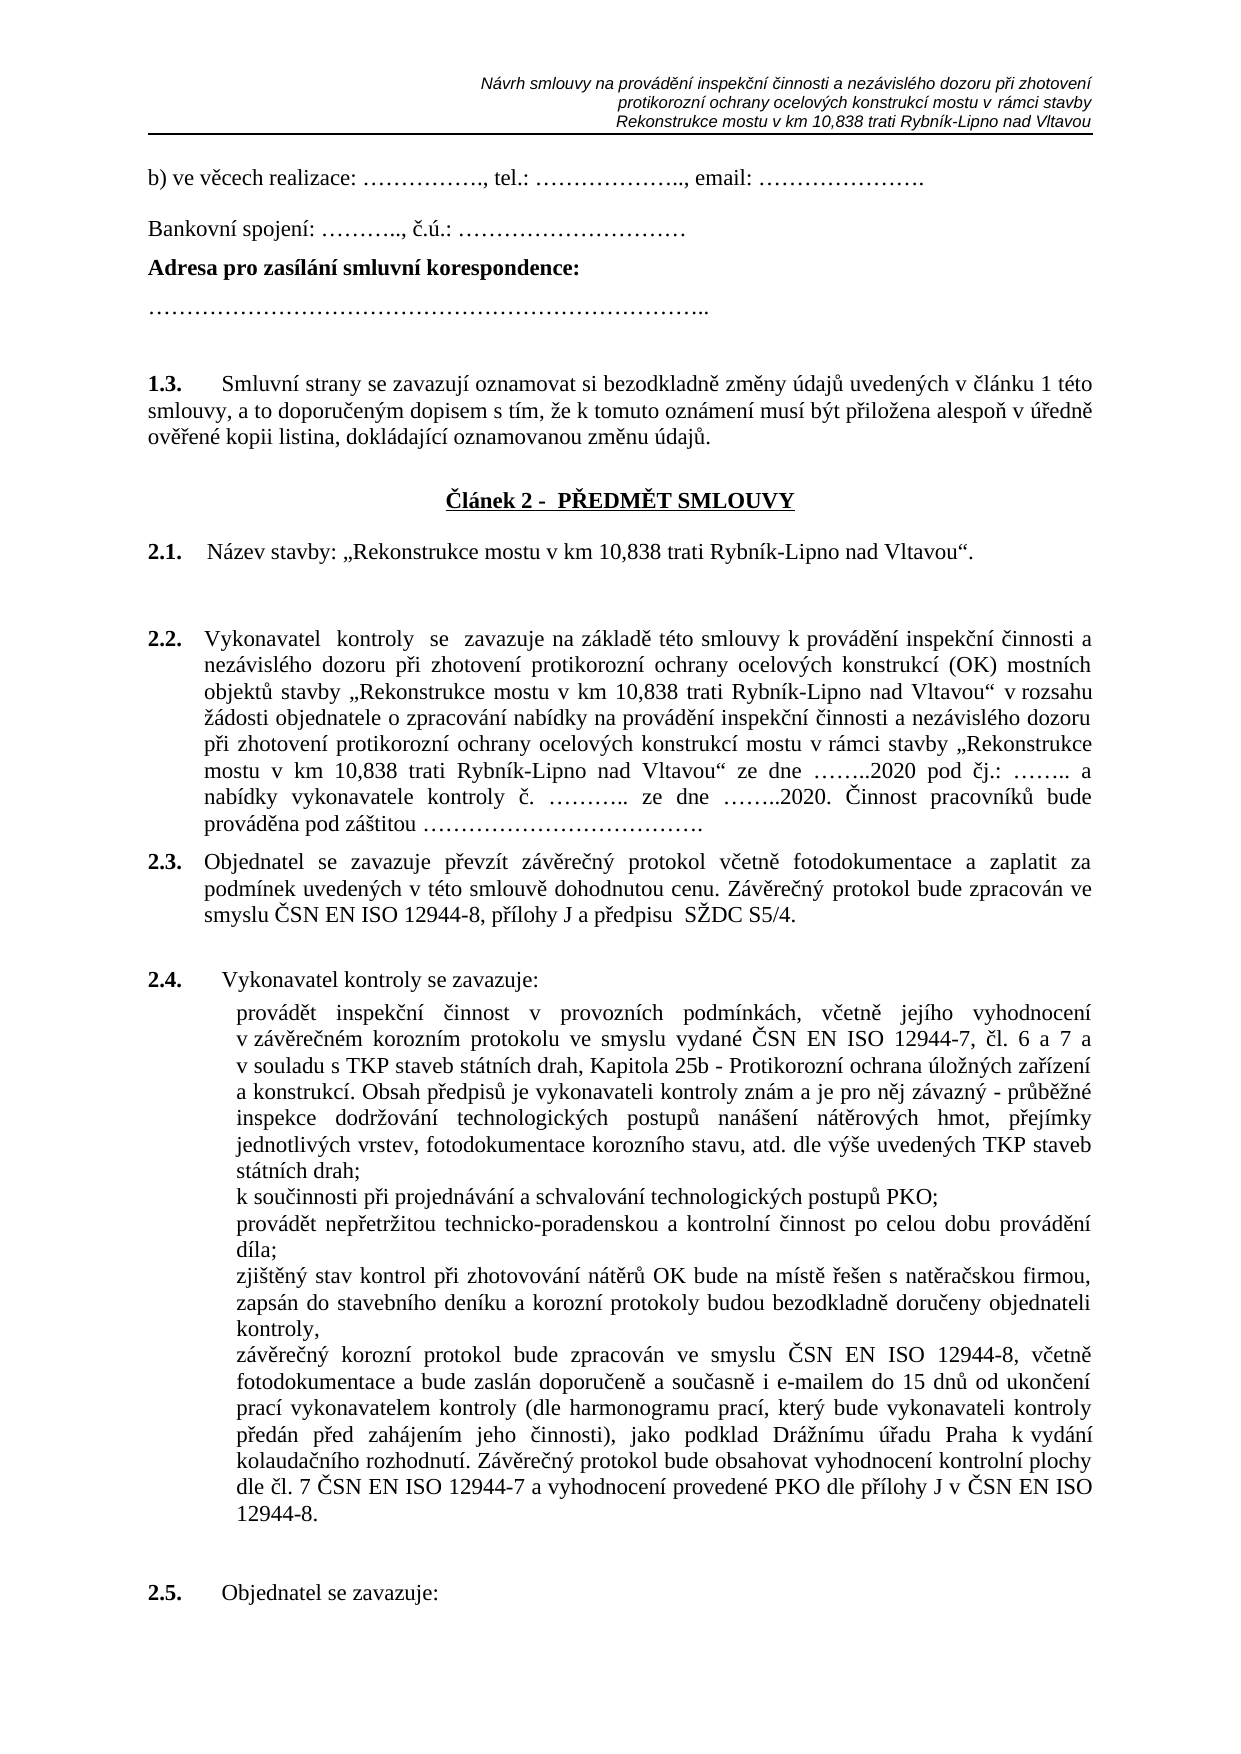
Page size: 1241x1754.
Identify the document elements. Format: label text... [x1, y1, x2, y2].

text 2.4. Vykonavatel kontroly se zavazuje: [148, 966, 1093, 993]
text 2.2. Vykonavatel kontroly se zavazuje na základě této smlouvy k provádění inspekční činnosti a nezávislého dozoru při zhotovení protikorozní ochrany ocelových konstrukcí (OK) mostních objektů stavby „Rekonstrukce mostu v km 10,838 trati Rybník-Lipno nad Vltavou“ v rozsahu žádosti objednatele o zpracování nabídky na provádění inspekční činnosti a nezávislého dozoru při zhotovení protikorozní ochrany ocelových konstrukcí mostu v rámci stavby „Rekonstrukce mostu v km 10,838 trati Rybník-Lipno nad Vltavou“ ze dne ……..2020 pod čj.: …….. a nabídky vykonavatele kontroly č. ……….. ze dne ……..2020. Činnost pracovníků bude prováděna pod záštitou ………………………………. [148, 625, 1093, 836]
list provádět nepřetržitou technicko-poradenskou a kontrolní činnost po celou dobu provádění díla; [207, 1210, 1093, 1262]
text 2.5. Objednatel se zavazuje: [148, 1579, 1093, 1605]
list k součinnosti při projednávání a schvalování technologických postupů PKO; [207, 1183, 1093, 1210]
text 1.3. Smluvní strany se zavazují oznamovat si bezodkladně změny údajů uvedených v článku 1 této smlouvy, a to doporučeným dopisem s tím, že k tomuto oznámení musí být přiložena alespoň v úředně ověřené kopii listina, dokládající oznamovanou změnu údajů. [148, 370, 1093, 449]
text b) ve věcech realizace: ……………., tel.: ……………….., email: …………………. [148, 164, 1093, 190]
text 2.1. Název stavby: „Rekonstrukce mostu v km 10,838 trati Rybník-Lipno nad Vltavou“. [148, 538, 1093, 565]
text ……………………………………………………………….. [148, 293, 1093, 319]
text 2.3. Objednatel se zavazuje převzít závěrečný protokol včetně fotodokumentace a zaplatit za podmínek uvedených v této smlouvě dohodnutou cenu. Závěrečný protokol bude zpracován ve smyslu ČSN EN ISO 12944-8, přílohy J a předpisu SŽDC S5/4. [148, 848, 1093, 927]
text Bankovní spojení: ……….., č.ú.: ………………………… [148, 215, 1093, 241]
list závěrečný korozní protokol bude zpracován ve smyslu ČSN EN ISO 12944-8, včetně fotodokumentace a bude zaslán doporučeně a současně i e-mailem do 15 dnů od ukončení prací vykonavatelem kontroly (dle harmonogramu prací, který bude vykonavateli kontroly předán před zahájením jeho činnosti), jako podklad Drážnímu úřadu Praha k vydání kolaudačního rozhodnutí. Závěrečný protokol bude obsahovat vyhodnocení kontrolní plochy dle čl. 7 ČSN EN ISO 12944-7 a vyhodnocení provedené PKO dle přílohy J v ČSN EN ISO 12944-8. [207, 1342, 1093, 1526]
text Adresa pro zasílání smluvní korespondence: [148, 254, 1093, 280]
list provádět inspekční činnost v provozních podmínkách, včetně jejího vyhodnocení v závěrečném korozním protokolu ve smyslu vydané ČSN EN ISO 12944-7, čl. 6 a 7 a v souladu s TKP staveb státních drah, Kapitola 25b - Protikorozní ochrana úložných zařízení a konstrukcí. Obsah předpisů je vykonavateli kontroly znám a je pro něj závazný - průběžné inspekce dodržování technologických postupů nanášení nátěrových hmot, přejímky jednotlivých vrstev, fotodokumentace korozního stavu, atd. dle výše uvedených TKP staveb státních drah; [207, 999, 1093, 1183]
list zjištěný stav kontrol při zhotovování nátěrů OK bude na místě řešen s natěračskou firmou, zapsán do stavebního deníku a korozní protokoly budou bezodkladně doručeny objednateli kontroly, [207, 1262, 1093, 1342]
text Článek 2 - PŘEDMĚT SMLOUVY [148, 487, 1093, 513]
